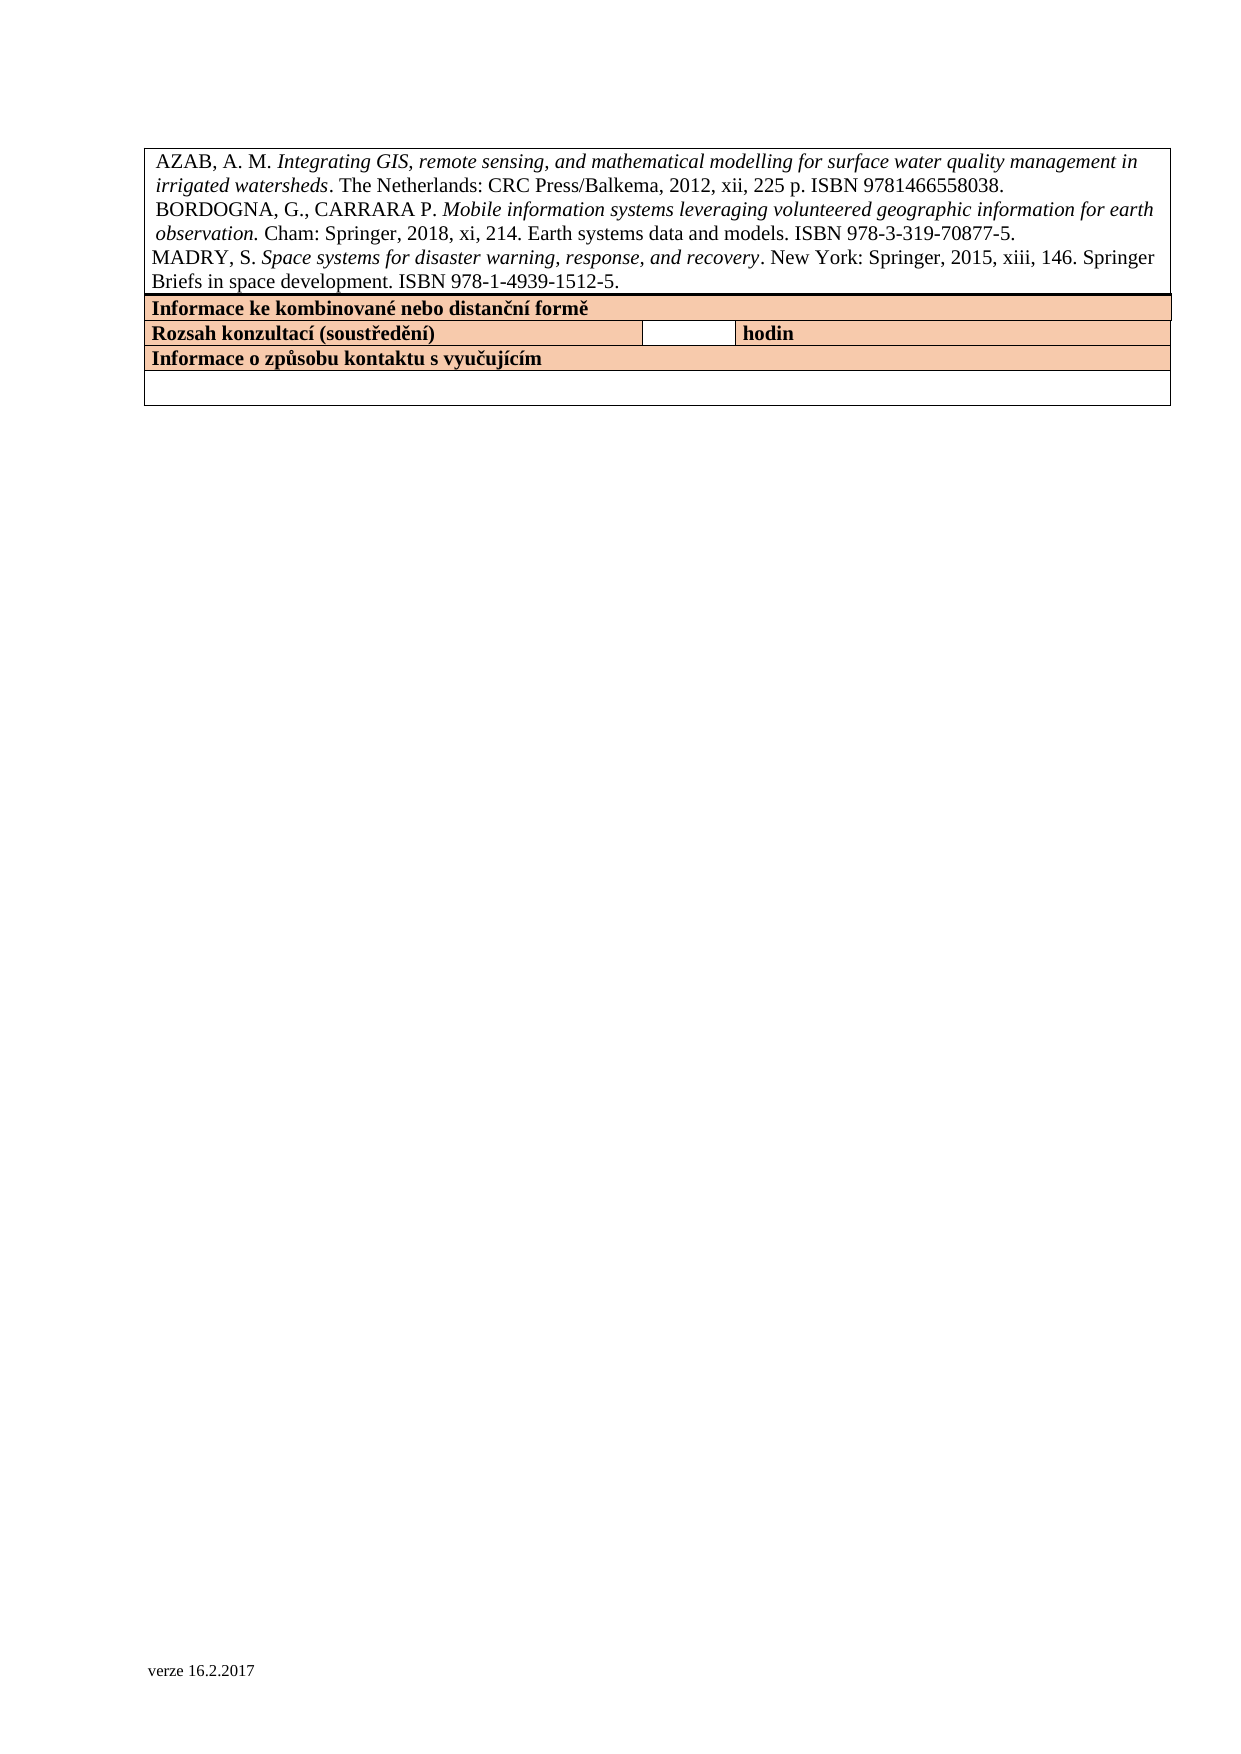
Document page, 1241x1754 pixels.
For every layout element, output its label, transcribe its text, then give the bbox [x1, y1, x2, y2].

table_cell Rozsah konzultací (soustředění) [145, 321, 642, 345]
table_cell Informace ke kombinované nebo distanční formě [145, 296, 1171, 320]
table_cell [145, 371, 1170, 405]
table_cell Informace o způsobu kontaktu s vyučujícím [145, 346, 1170, 370]
table_cell hodin [736, 321, 1170, 345]
table_cell [643, 321, 735, 345]
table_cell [145, 149, 1170, 293]
